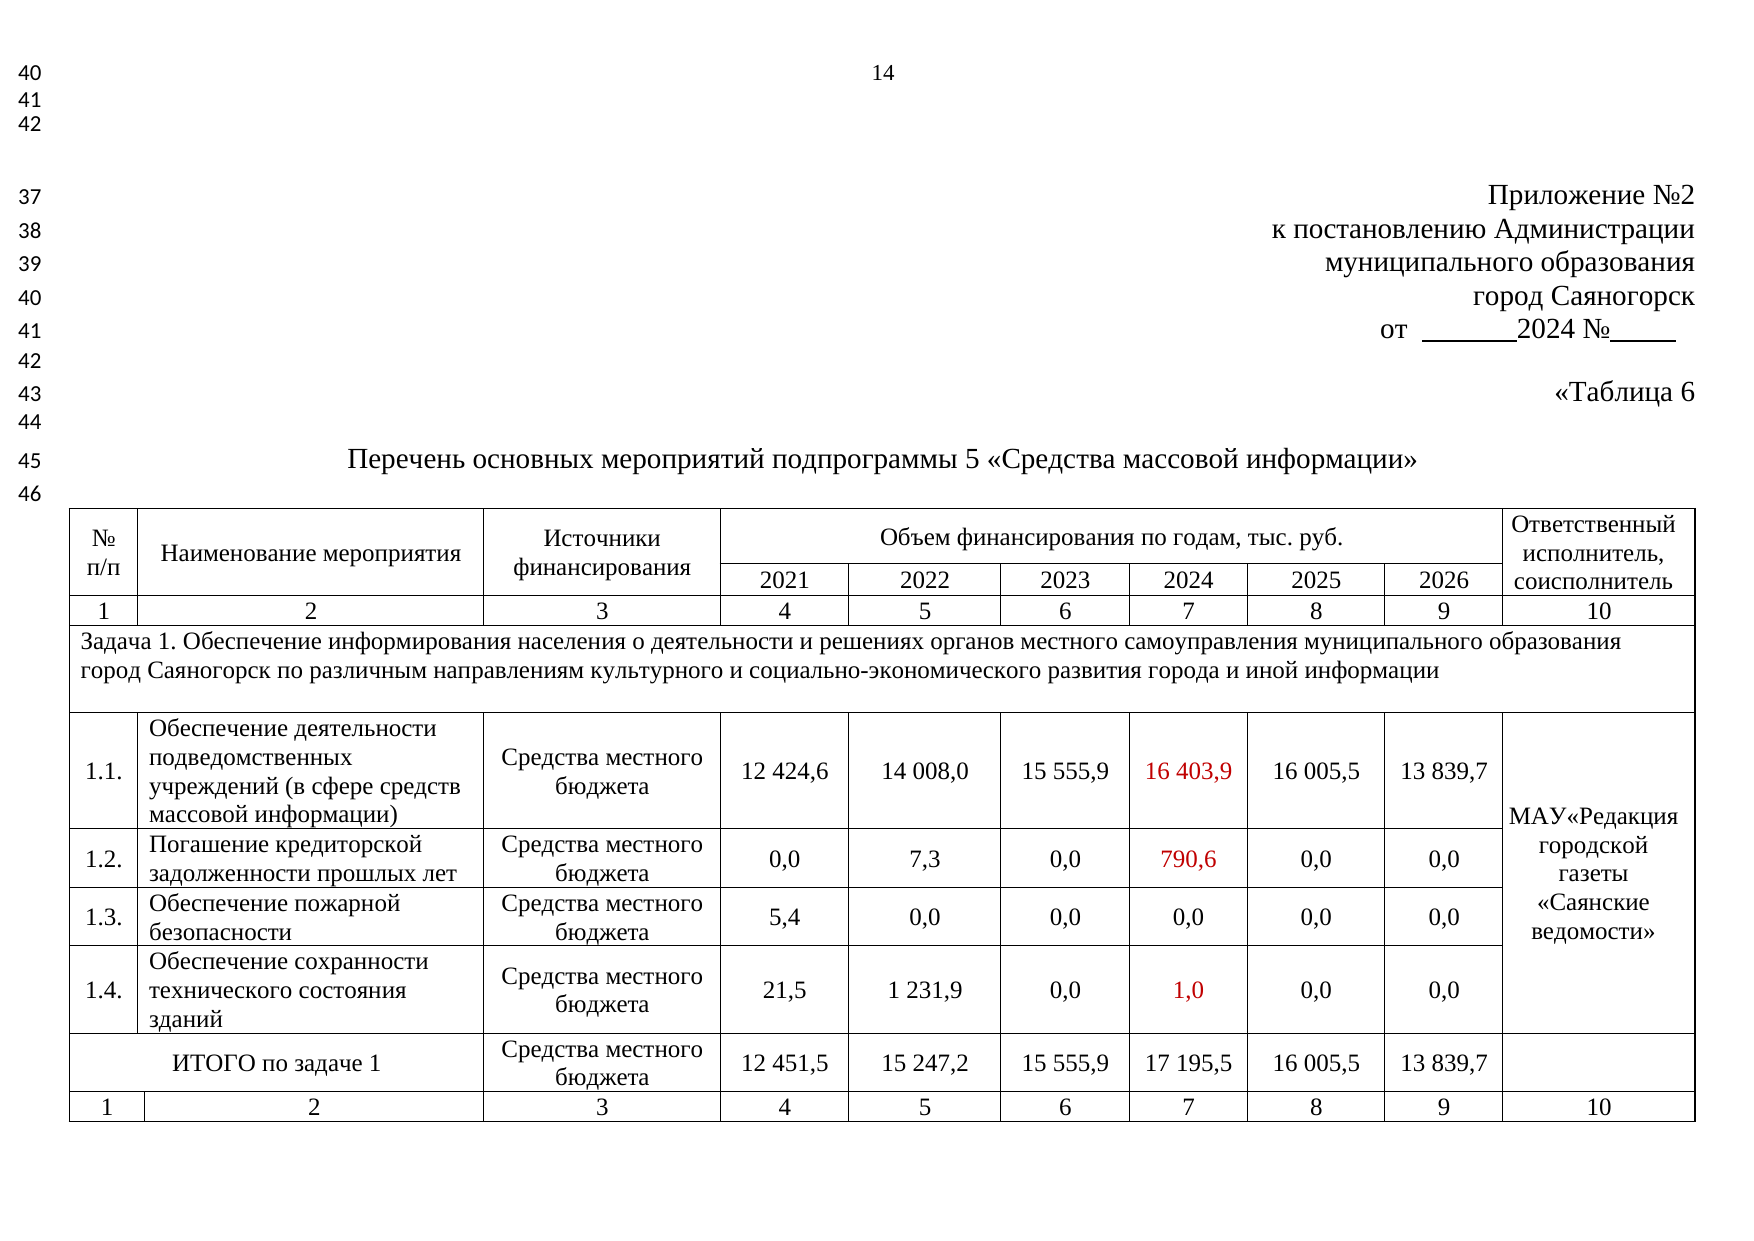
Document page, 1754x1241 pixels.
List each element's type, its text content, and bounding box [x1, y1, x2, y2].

table_cell 4 [721, 1092, 848, 1121]
table_cell 6 [1001, 1092, 1129, 1121]
table_cell 4 [721, 596, 848, 625]
table_cell 6 [1001, 596, 1129, 625]
table_cell 2025 [1248, 564, 1384, 595]
table_header Источники финансирования [484, 509, 720, 595]
table_cell 0,0 [1248, 888, 1384, 945]
table_cell 15 247,2 [849, 1034, 1000, 1091]
table_cell 16 403,9 [1130, 713, 1247, 828]
text город Саяногорск [71, 278, 1695, 311]
table_header № п/п [70, 509, 137, 595]
table_cell 0,0 [1248, 946, 1384, 1033]
table_cell 0,0 [1001, 829, 1129, 887]
table_cell 1.3. [70, 888, 137, 945]
table_cell Средства местного бюджета [484, 1034, 720, 1091]
table_cell Обеспечение деятельности подведомственных учреждений (в сфере средств массовой информации) [138, 713, 483, 828]
table_cell 0,0 [1385, 946, 1502, 1033]
table_cell 2023 [1001, 564, 1129, 595]
table_cell 9 [1385, 596, 1502, 625]
table_cell 2021 [721, 564, 848, 595]
table_cell 8 [1248, 1092, 1384, 1121]
table_cell 12 451,5 [721, 1034, 848, 1091]
table_cell 3 [484, 1092, 720, 1121]
table_cell 10 [1503, 596, 1694, 625]
table_cell 9 [1385, 1092, 1502, 1121]
table_cell 1 [70, 1092, 144, 1121]
table_cell 0,0 [1248, 829, 1384, 887]
table_cell Средства местного бюджета [484, 829, 720, 887]
table_cell 12 424,6 [721, 713, 848, 828]
table_cell 1,0 [1130, 946, 1247, 1033]
table_cell Задача 1. Обеспечение информирования населения о деятельности и решениях органов местного самоуправления муниципального образования город Саяногорск по различным направлениям культурного и социально-экономического развития города и иной информации [70, 626, 1694, 712]
table_cell 5,4 [721, 888, 848, 945]
table_cell 2026 [1385, 564, 1502, 595]
table_cell 5 [849, 1092, 1000, 1121]
table_cell Обеспечение пожарной безопасности [138, 888, 483, 945]
table_cell 0,0 [1385, 829, 1502, 887]
table_cell 0,0 [1001, 946, 1129, 1033]
table_cell 0,0 [721, 829, 848, 887]
table_cell 2 [138, 596, 483, 625]
table_cell 21,5 [721, 946, 848, 1033]
table_cell Средства местного бюджета [484, 946, 720, 1033]
table_cell 16 005,5 [1248, 1034, 1384, 1091]
table_cell 2024 [1130, 564, 1247, 595]
table_cell 1 231,9 [849, 946, 1000, 1033]
table_cell 0,0 [1385, 888, 1502, 945]
table_cell 5 [849, 596, 1000, 625]
table_cell 0,0 [1130, 888, 1247, 945]
text Приложение №2 [71, 177, 1695, 211]
table_cell Погашение кредиторской задолженности прошлых лет [138, 829, 483, 887]
text муниципального образования [71, 244, 1695, 278]
table_cell 8 [1248, 596, 1384, 625]
table_cell 7,3 [849, 829, 1000, 887]
table_cell 3 [484, 596, 720, 625]
table_header Ответственный исполнитель, соисполнитель [1503, 509, 1694, 595]
table_cell 0,0 [1001, 888, 1129, 945]
table_cell Средства местного бюджета [484, 713, 720, 828]
table_cell 13 839,7 [1385, 1034, 1502, 1091]
table_cell 1 [70, 596, 137, 625]
table_cell 7 [1130, 1092, 1247, 1121]
table_cell 16 005,5 [1248, 713, 1384, 828]
table_cell Средства местного бюджета [484, 888, 720, 945]
table_cell 17 195,5 [1130, 1034, 1247, 1091]
table_cell Обеспечение сохранности технического состояния зданий [138, 946, 483, 1033]
table_cell [1503, 1034, 1694, 1091]
table_cell 2 [145, 1092, 483, 1121]
table_cell 13 839,7 [1385, 713, 1502, 828]
table_cell 790,6 [1130, 829, 1247, 887]
text от 2024 № г [71, 311, 1695, 345]
text «Таблица 6 [71, 374, 1695, 407]
text к постановлению Администрации [71, 211, 1695, 244]
table_cell 1.1. [70, 713, 137, 828]
table_cell ИТОГО по задаче 1 [70, 1034, 483, 1091]
table_cell 15 555,9 [1001, 1034, 1129, 1091]
table_cell 1.4. [70, 946, 137, 1033]
table_header Наименование мероприятия [138, 509, 483, 595]
table_cell 14 008,0 [849, 713, 1000, 828]
table_cell 2022 [849, 564, 1000, 595]
table_header Объем финансирования по годам, тыс. руб. [721, 509, 1502, 563]
table_cell 15 555,9 [1001, 713, 1129, 828]
table_cell 1.2. [70, 829, 137, 887]
table_cell 7 [1130, 596, 1247, 625]
table_cell 10 [1503, 1092, 1694, 1121]
text Перечень основных мероприятий подпрограммы 5 «Средства массовой информации» [71, 441, 1695, 474]
table_cell МАУ«Редакция городской газеты «Саянские ведомости» [1503, 713, 1694, 1033]
table_cell 0,0 [849, 888, 1000, 945]
